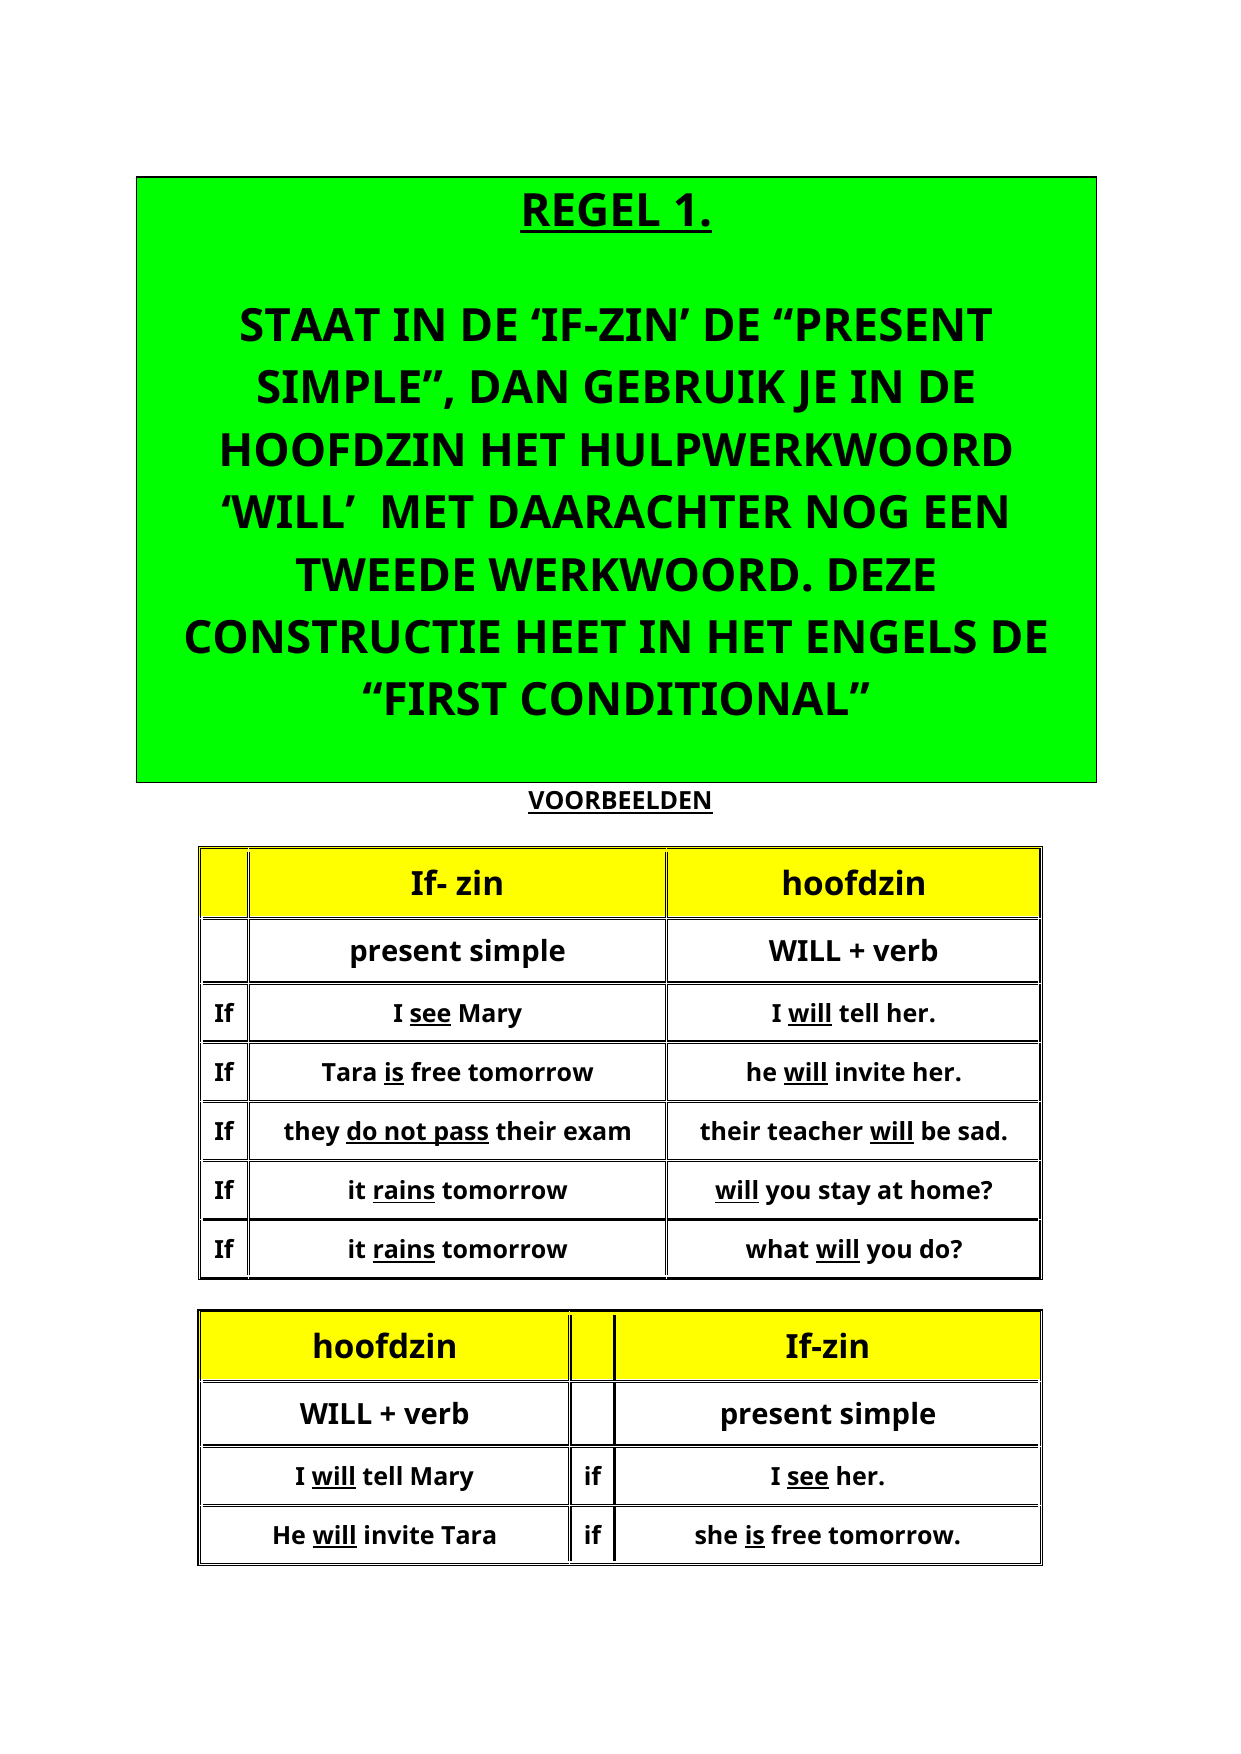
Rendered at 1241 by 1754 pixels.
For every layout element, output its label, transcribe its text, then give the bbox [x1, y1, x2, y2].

table_cell it rains tomorrow [250, 1162, 665, 1218]
table_cell I see her. [616, 1444, 1040, 1503]
table_header hoofdzin [666, 849, 1039, 916]
table_cell If [201, 1100, 247, 1159]
text VOORBEELDEN [148, 783, 1093, 817]
table_cell If [199, 1159, 248, 1218]
table_header If-zin [614, 1312, 1040, 1379]
table_cell I will tell her. [668, 981, 1040, 1040]
table_header hoofdzin [201, 1311, 570, 1379]
table_cell He will invite Tara [201, 1504, 570, 1563]
table_cell If [201, 981, 247, 1040]
table_cell If [201, 1040, 247, 1099]
table_cell I see Mary [250, 985, 665, 1040]
table_cell If [199, 1218, 248, 1277]
table_cell their teacher will be sad. [668, 1100, 1040, 1159]
table_cell it rains tomorrow [249, 1221, 666, 1277]
table_cell she is free tomorrow. [614, 1504, 1040, 1563]
table_header If- zin [249, 849, 666, 916]
table_header REGEL 1. STAAT IN DE ‘IF-ZIN’ DE “PRESENT SIMPLE”, DAN GEBRUIK JE IN DE HOOFDZIN HET HULPWERKWOORD ‘WILL’ MET DAARACHTER NOG EEN TWEEDE WERKWOORD. DEZE CONSTRUCTIE HEET IN HET ENGELS DE “FIRST CONDITIONAL” [137, 178, 1096, 782]
table_header [570, 1312, 614, 1379]
table_cell will you stay at home? [666, 1159, 1041, 1218]
table_cell what will you do? [666, 1218, 1041, 1277]
table_cell present simple [616, 1380, 1040, 1444]
table_cell Tara is free tomorrow [250, 1044, 665, 1099]
table_cell I will tell Mary [201, 1444, 568, 1503]
table_cell WILL + verb [201, 1380, 568, 1444]
table_header [201, 849, 248, 916]
table_cell [572, 1383, 613, 1444]
table_cell they do not pass their exam [250, 1103, 665, 1159]
table_cell he will invite her. [668, 1040, 1040, 1099]
table_cell [201, 916, 247, 981]
table_cell if [572, 1448, 613, 1503]
table_cell present simple [250, 920, 665, 981]
table_cell WILL + verb [668, 916, 1040, 981]
table_cell if [570, 1507, 614, 1563]
